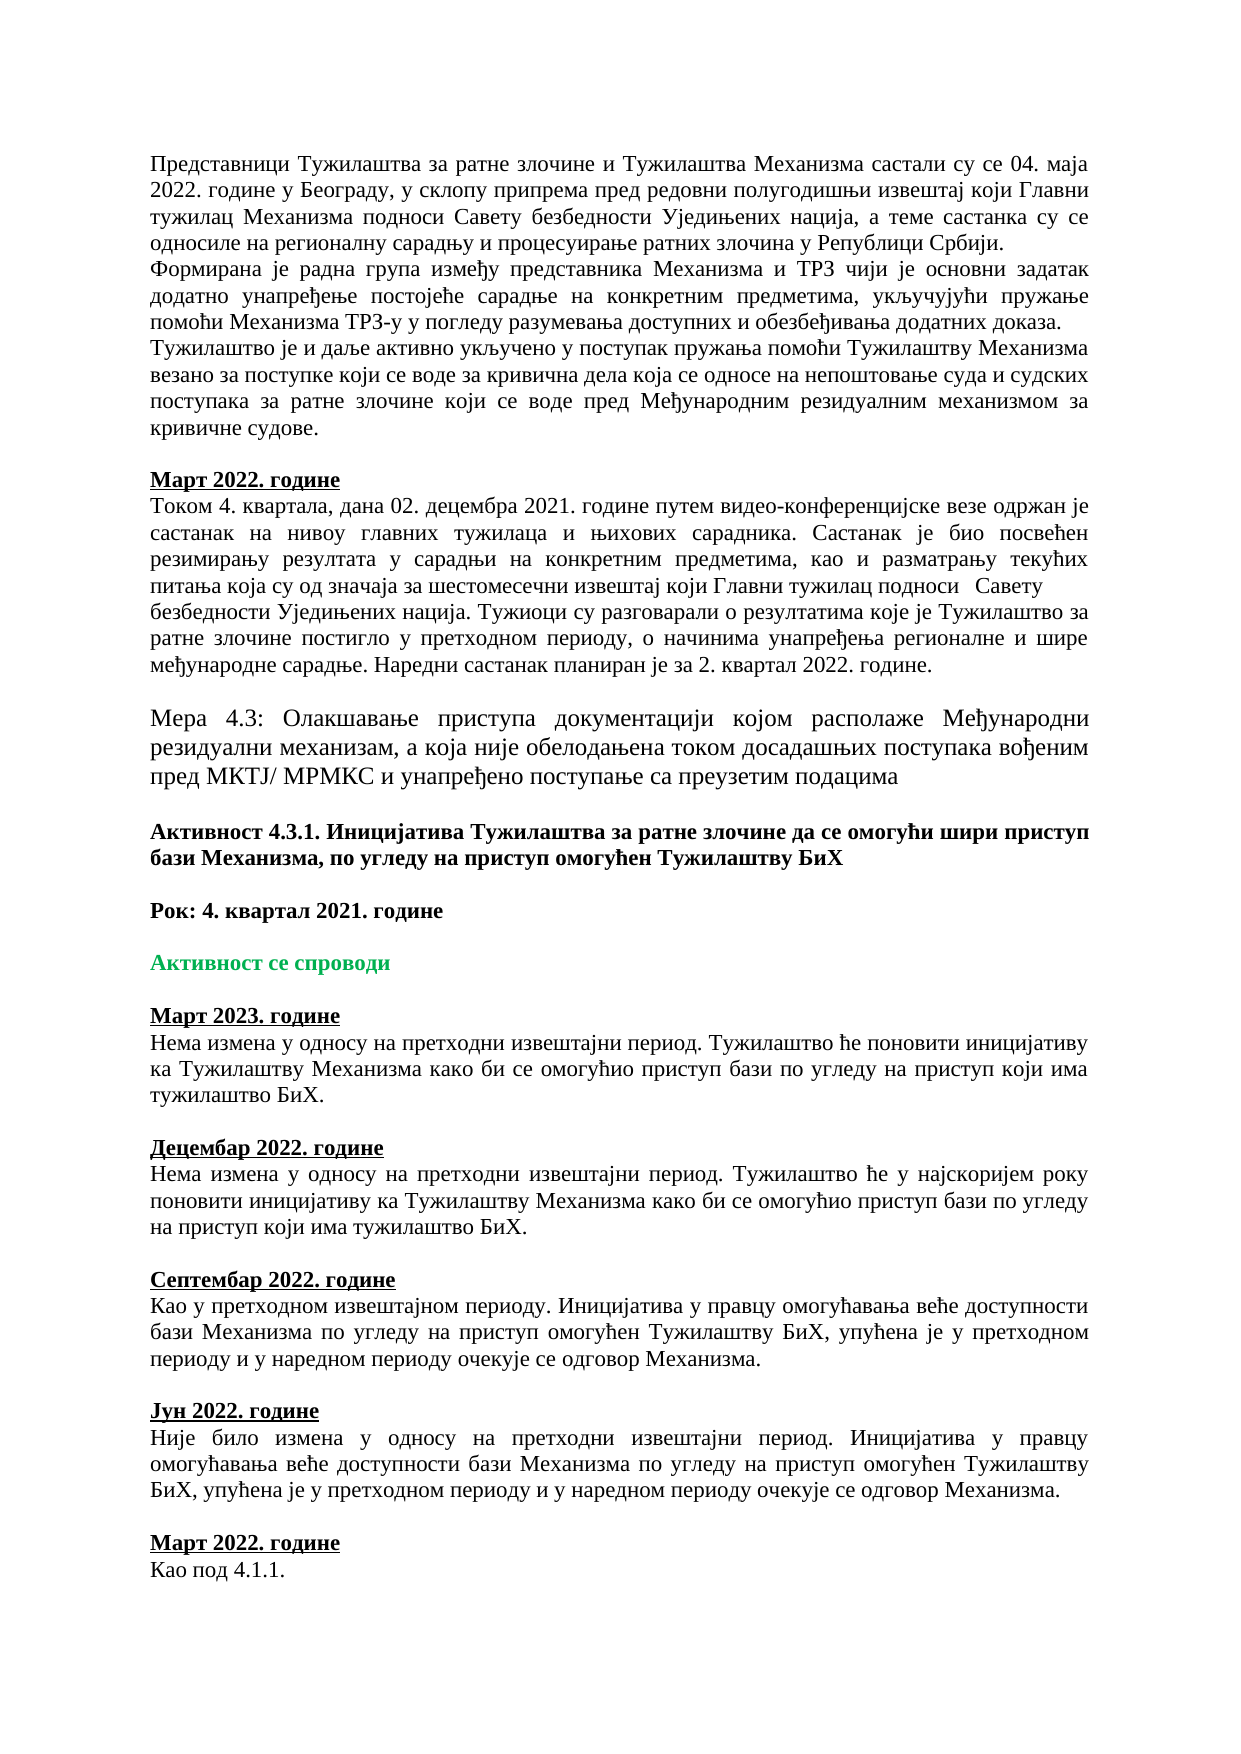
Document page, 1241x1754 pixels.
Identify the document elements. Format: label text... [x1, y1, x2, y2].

text Током 4. квартала, дана 02. децембра 2021. године путем видео-конференцијске везе одржан је састанак на нивоу главних тужилаца и њихових сарадника. Састанак је био посвећен резимирању резултата у сарадњи на конкретним предметима, као и разматрању текућих питања која су од значаја за шестомесечни извештај који Главни тужилац подноси Савету безбедности Уједињених нација. Тужиоци су разговарали о резултатима које је Тужилаштво за ратне злочине постигло у претходном периоду, о начинима унапређења регионалне и шире међународне сарадње. Наредни састанак планиран је за 2. квартал 2022. године. [150, 493, 1090, 677]
text Март 2022. године [150, 1529, 1090, 1556]
text Нема измена у односу на претходни извештајни период. Тужилаштво ће у најскоријем року поновити иницијативу ка Тужилаштву Механизма како би се омогућио приступ бази по угледу на приступ који има тужилаштво БиХ. [150, 1160, 1090, 1239]
text Рок: 4. квартал 2021. године [150, 897, 1090, 923]
text Није било измена у односу на претходни извештајни период. Иницијатива у правцу омогућавања веће доступности бази Механизма по угледу на приступ омогућен Тужилаштву БиХ, упућена је у претходном периоду и у наредном периоду очекује се одговор Механизма. [150, 1424, 1090, 1503]
text Септембар 2022. године [150, 1266, 1090, 1292]
text Као под 4.1.1. [150, 1556, 1090, 1582]
text Март 2023. године [150, 1002, 1090, 1028]
text Као у претходном извештајном периоду. Иницијатива у правцу омогућавања веће доступности бази Механизма по угледу на приступ омогућен Тужилаштву БиХ, упућена је у претходном периоду и у наредном периоду очекује се одговор Механизма. [150, 1292, 1090, 1371]
text Нема измена у односу на претходни извештајни период. Тужилаштво ће поновити иницијативу ка Тужилаштву Механизма како би се омогућио приступ бази по угледу на приступ који има тужилаштво БиХ. [150, 1028, 1090, 1108]
subtitle Мера 4.3: Олакшавање приступа документацији којом располаже Међународни резидуални механизам, а која није обелодањена током досадашњих поступака вођеним пред МКТЈ/ МРМКС и унапређено поступање са преузетим подацима [150, 703, 1090, 790]
text Децембар 2022. године [150, 1134, 1090, 1160]
text Представници Тужилаштва за ратне злочине и Тужилаштва Механизма састали су се 04. маја 2022. године у Београду, у склопу припрема пред редовни полугодишњи извештај који Главни тужилац Механизма подноси Савету безбедности Уједињених нација, а теме састанка су се односиле на регионалну сарадњу и процесуирање ратних злочина у Републици Србији. [150, 150, 1090, 255]
text Формирана је радна група између представника Механизма и ТРЗ чији је основни задатак додатно унапређење постојеће сарадње на конкретним предметима, укључујући пружање помоћи Механизма ТРЗ-у у погледу разумевања доступних и обезбеђивања додатних доказа. [150, 255, 1090, 334]
text Март 2022. године [150, 466, 1090, 493]
text Јун 2022. године [150, 1397, 1090, 1424]
text Активност се спроводи [150, 949, 1090, 976]
subtitle Активност 4.3.1. Иницијатива Тужилаштва за ратне злочине да се омогући шири приступ бази Механизма, по угледу на приступ омогућен Тужилаштву БиХ [150, 818, 1090, 870]
